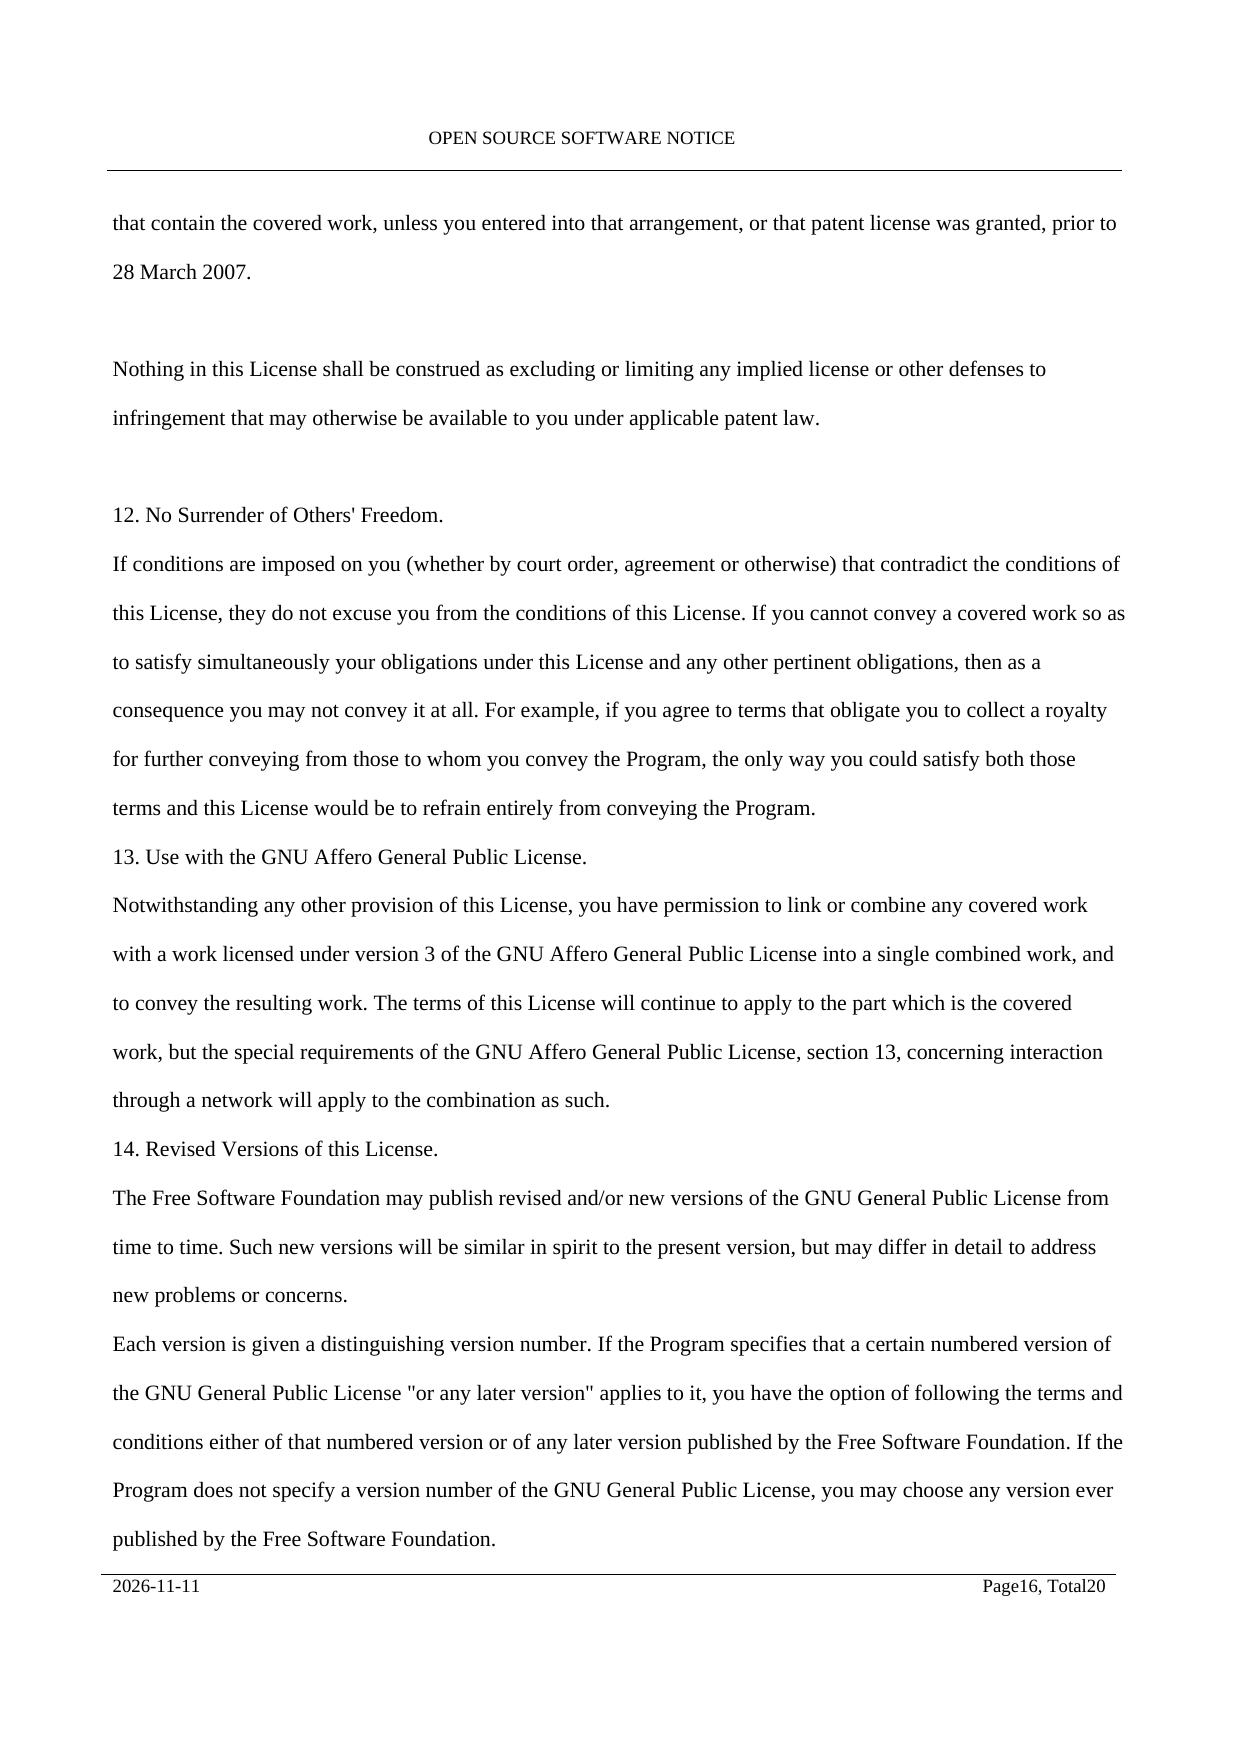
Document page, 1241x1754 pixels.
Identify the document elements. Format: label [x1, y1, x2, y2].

text [112, 206, 1128, 1555]
